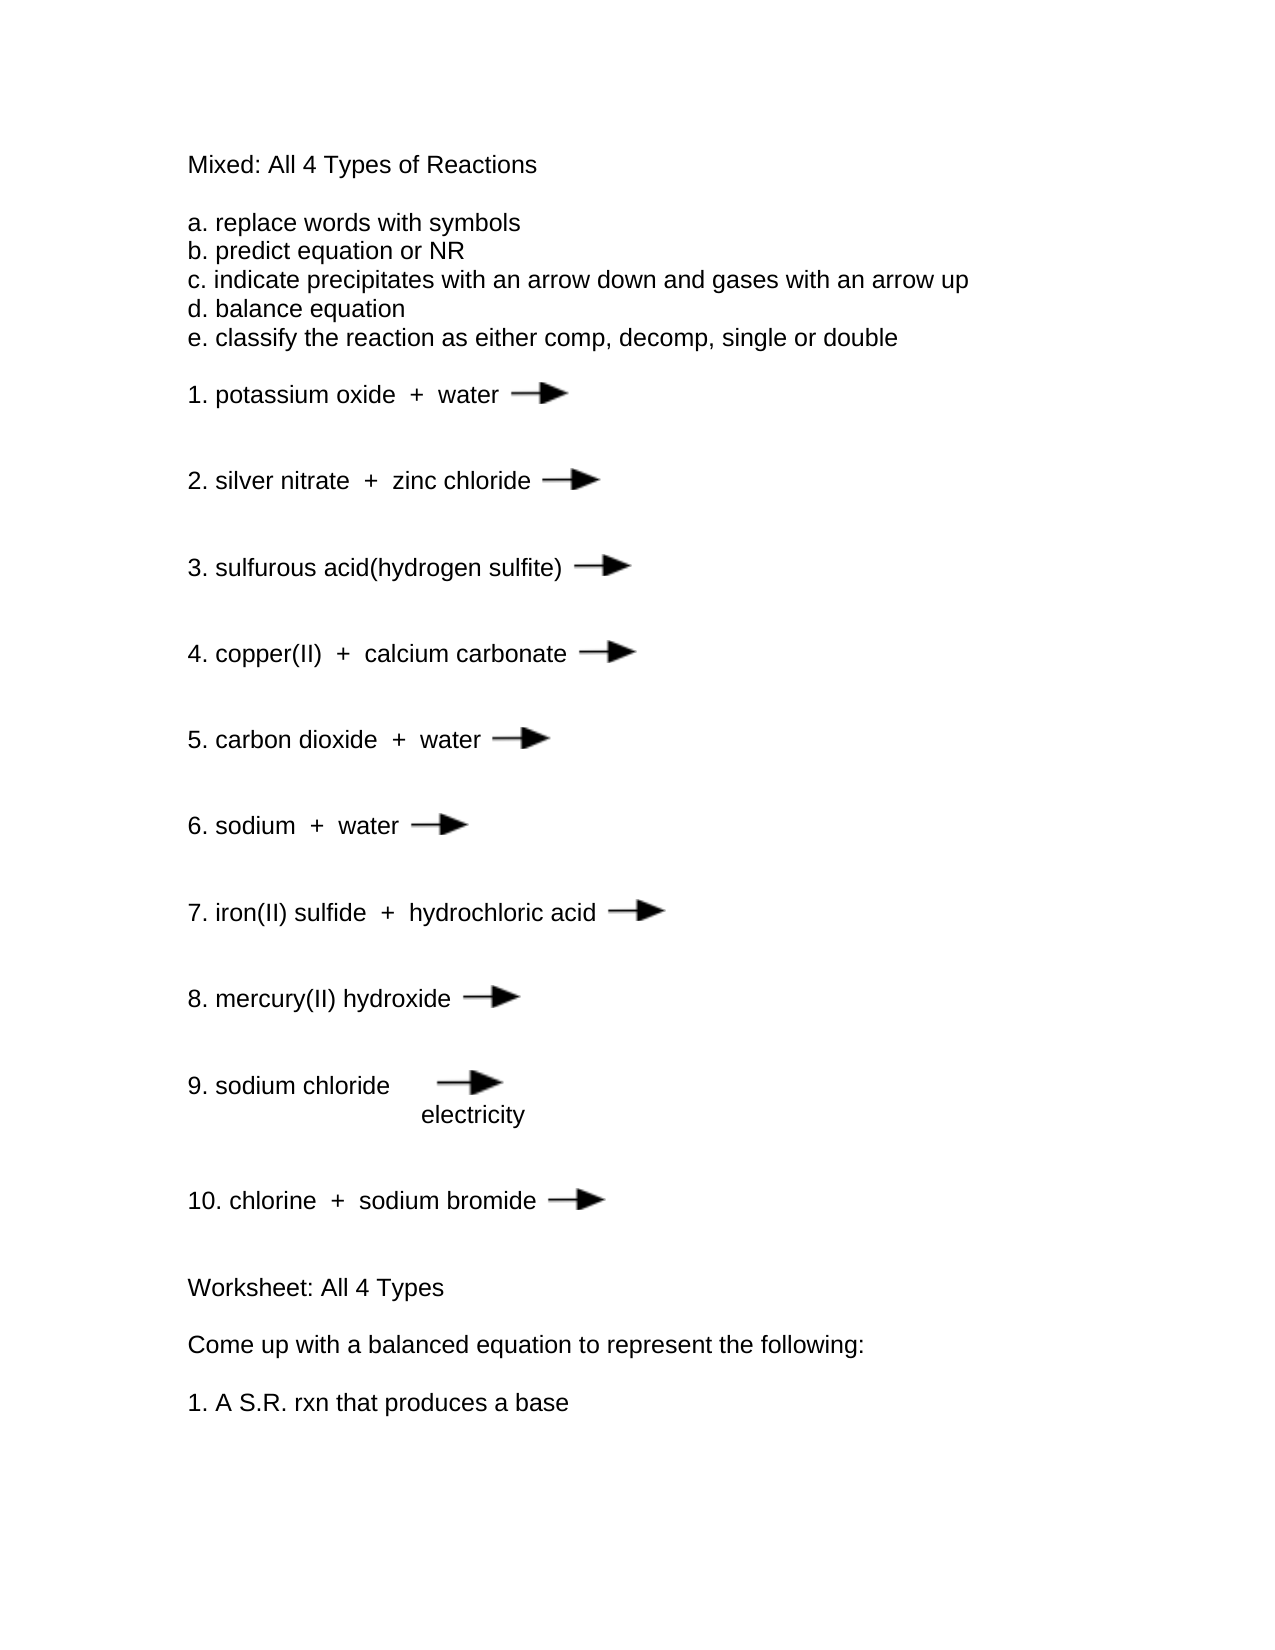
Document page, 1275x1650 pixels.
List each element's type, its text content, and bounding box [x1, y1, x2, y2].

text 1. potassium oxide + water [187, 380, 1087, 409]
text Mixed: All 4 Types of Reactions [187, 150, 1087, 179]
text a. replace words with symbols [187, 207, 1087, 236]
text electricity [187, 1100, 1087, 1129]
text 4. copper(II) + calcium carbonate [187, 639, 1087, 667]
text 3. sulfurous acid(hydrogen sulfite) [187, 552, 1087, 581]
text 9. sodium chloride [187, 1070, 1087, 1100]
text 1. A S.R. rxn that produces a base [187, 1387, 1087, 1416]
text d. balance equation [187, 294, 1087, 322]
text Worksheet: All 4 Types [187, 1272, 1087, 1301]
text 2. silver nitrate + zinc chloride [187, 466, 1087, 495]
text 5. carbon dioxide + water [187, 725, 1087, 754]
text b. predict equation or NR [187, 236, 1087, 265]
text e. classify the reaction as either comp, decomp, single or double [187, 322, 1087, 351]
text 6. sodium + water [187, 811, 1087, 840]
text 10. chlorine + sodium bromide [187, 1186, 1087, 1215]
text Come up with a balanced equation to represent the following: [187, 1330, 1087, 1359]
text 8. mercury(II) hydroxide [187, 984, 1087, 1012]
text c. indicate precipitates with an arrow down and gases with an arrow up [187, 265, 1087, 294]
text 7. iron(II) sulfide + hydrochloric acid [187, 897, 1087, 926]
